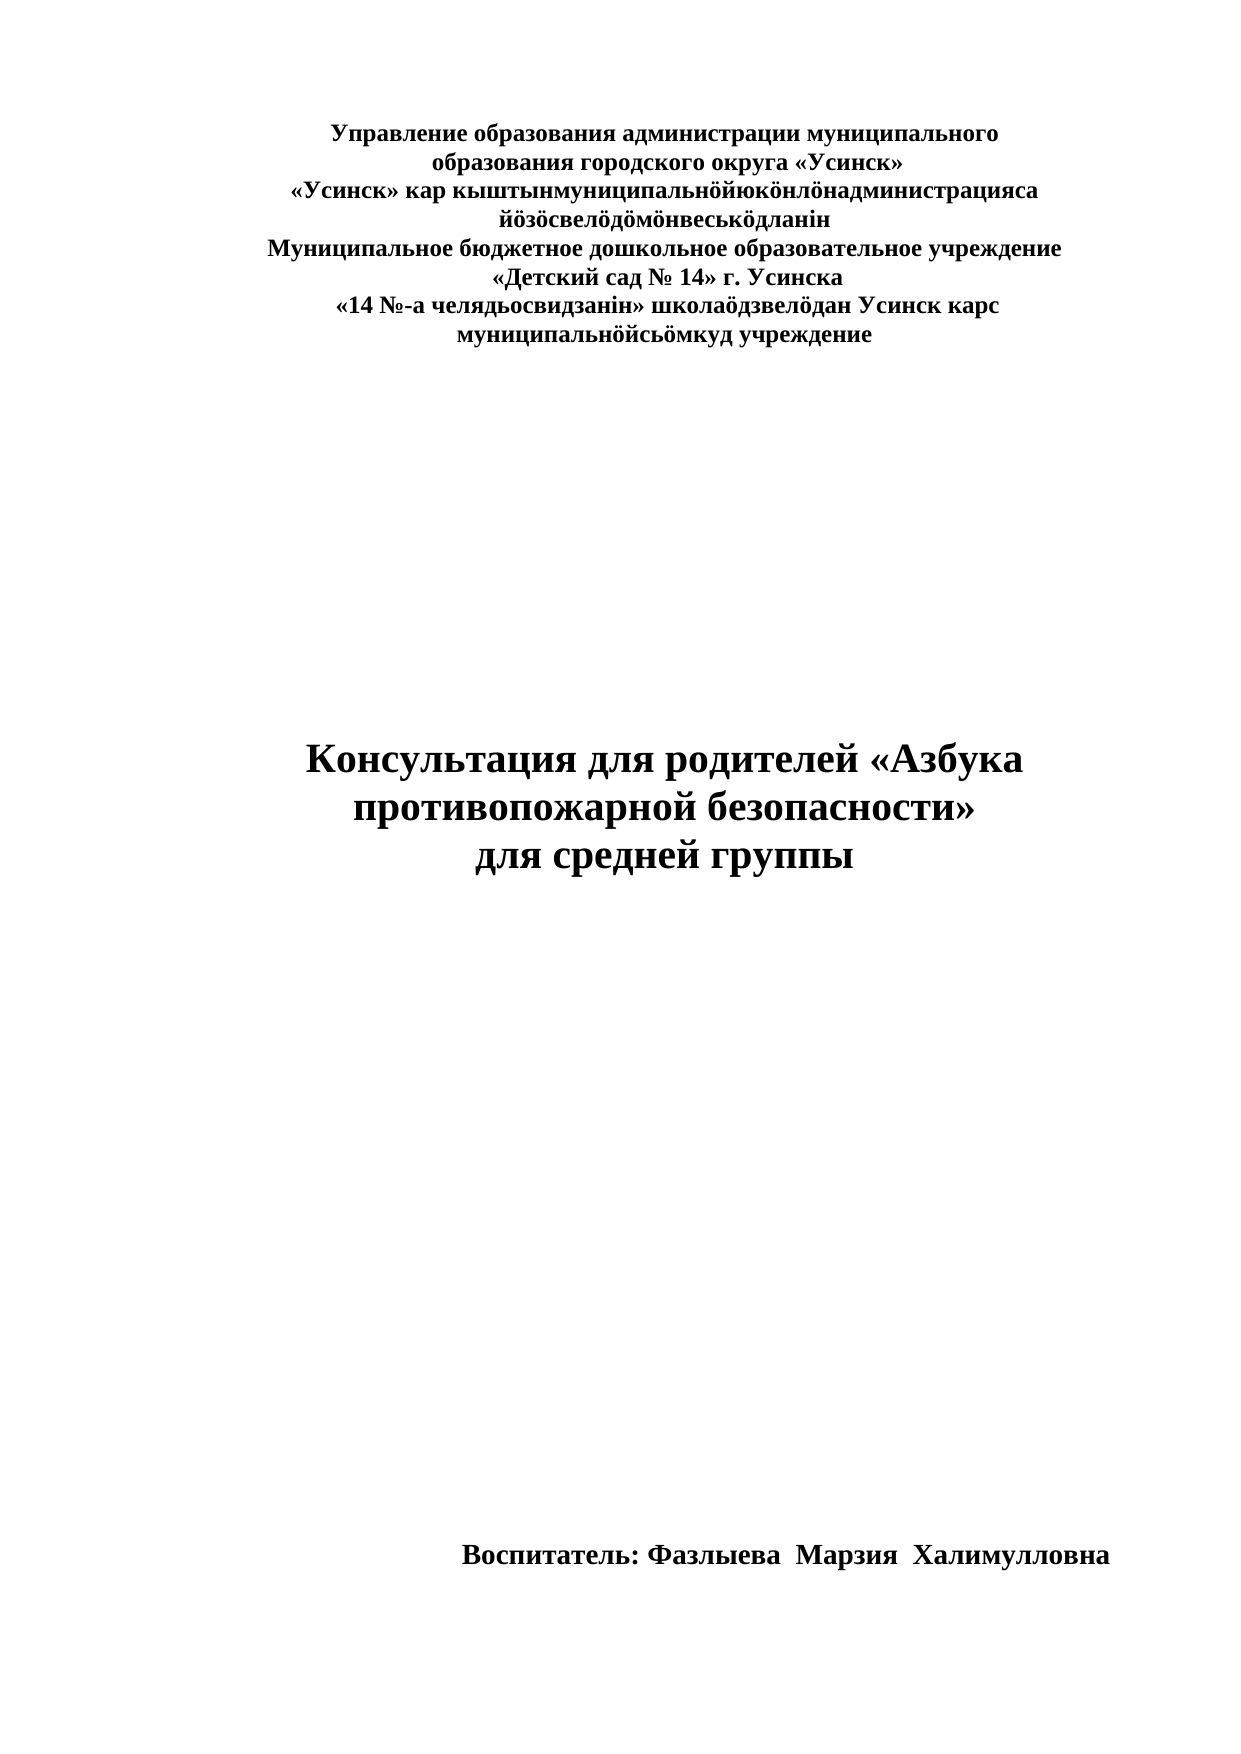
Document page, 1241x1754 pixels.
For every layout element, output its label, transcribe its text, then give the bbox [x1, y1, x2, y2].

text «Детский сад № 14» г. Усинска [177, 262, 1152, 291]
text Консультация для родителей «Азбука противопожарной безопасности» [177, 733, 1152, 829]
text Воспитатель: Фазлыева Марзия Халимулловна [177, 1537, 1152, 1570]
text «14 №-а челядьосвидзанiн» школаöдзвелöдан Усинск карс [177, 291, 1152, 319]
text Муниципальное бюджетное дошкольное образовательное учреждение [177, 233, 1152, 262]
text йöзöсвелöдöмöнвеськöдланiн [177, 204, 1152, 233]
text муниципальнöйсьöмкуд учреждение [177, 319, 1152, 348]
text образования городского округа «Усинск» [177, 147, 1152, 176]
text «Усинск» кар кыштынмуниципальнöйюкöнлöнадминистрацияса [177, 176, 1152, 204]
text для средней группы [177, 829, 1152, 905]
text Управление образования администрации муниципального [177, 118, 1152, 147]
